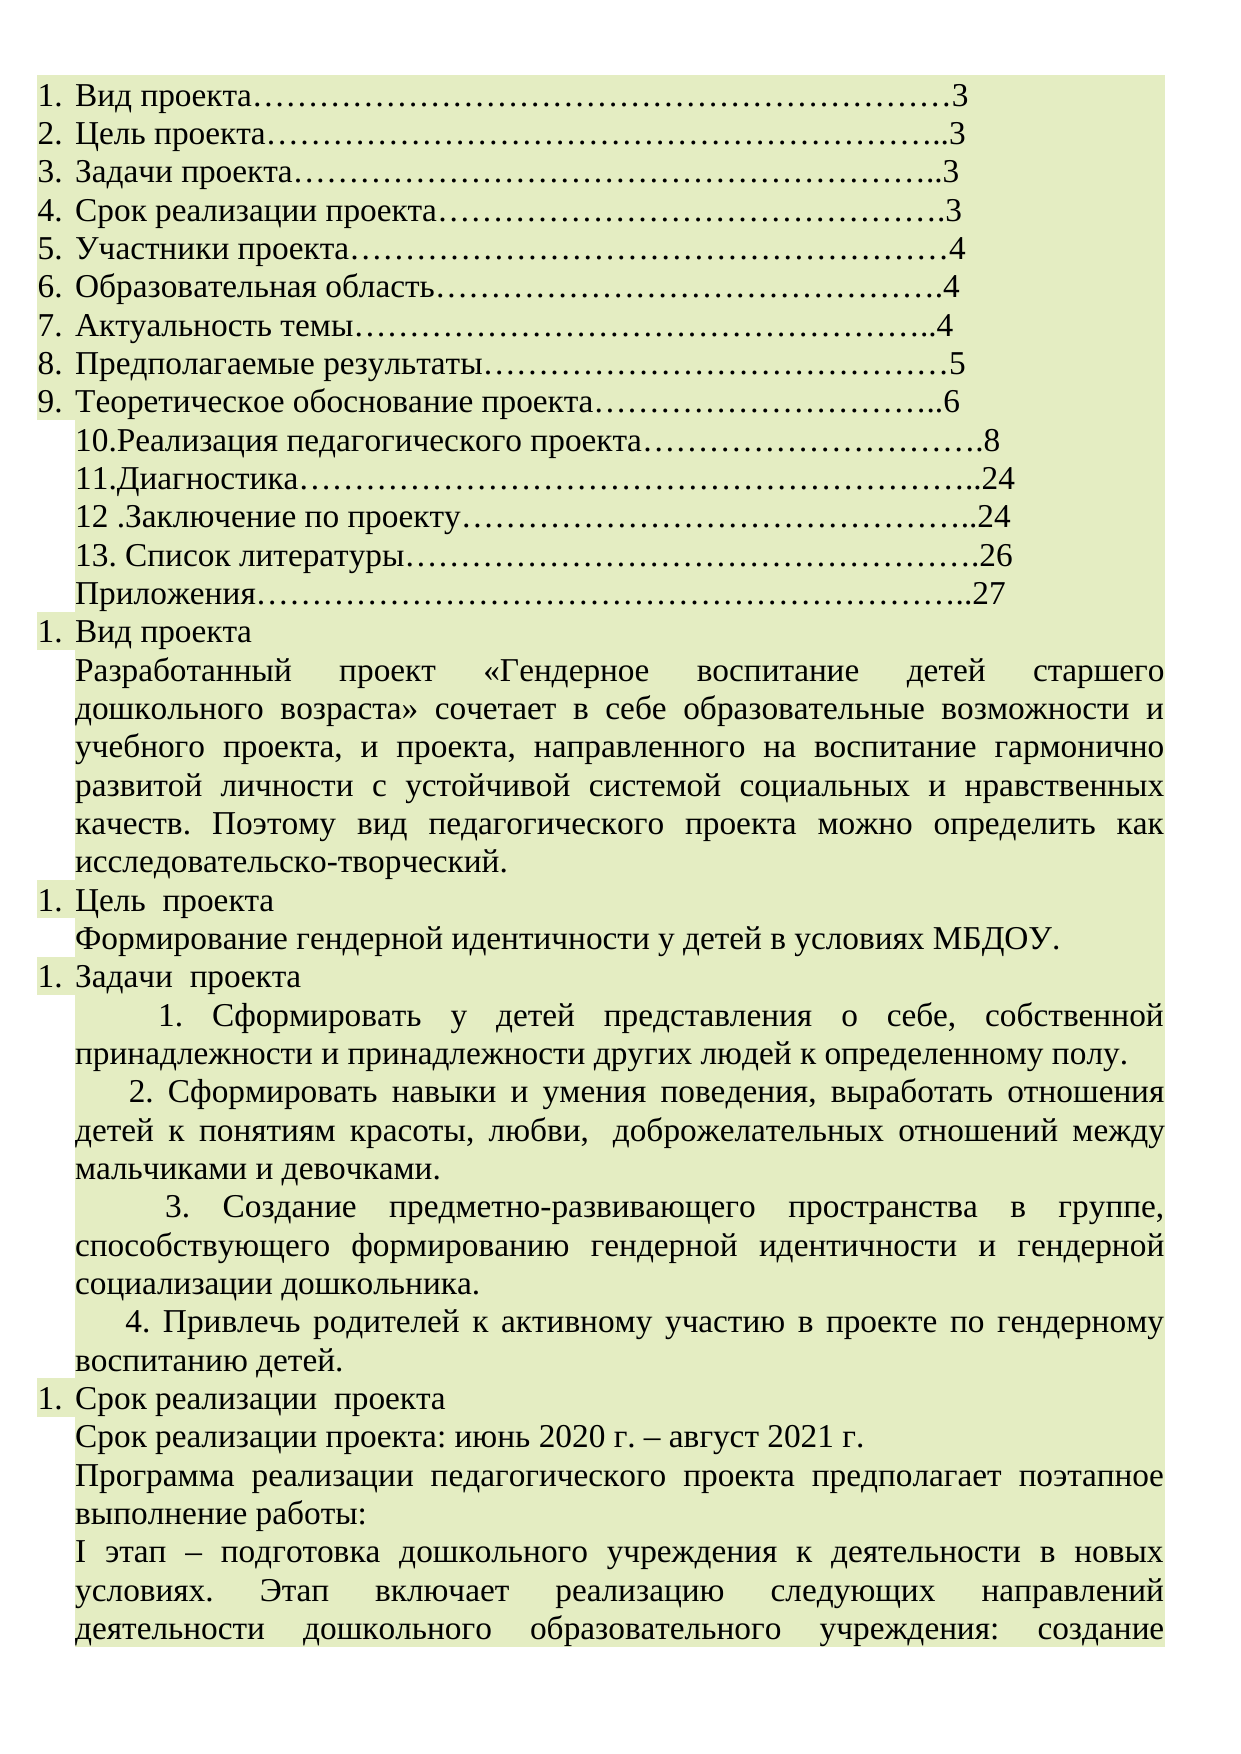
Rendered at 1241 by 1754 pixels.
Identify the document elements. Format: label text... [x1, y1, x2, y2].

text 12 .Заключение по проекту………………………………………..24 [75, 497, 1165, 535]
list Участники проекта………………………………………………4 [37, 228, 1165, 267]
list Вид проекта………………………………………………………3 [37, 75, 1165, 113]
text Формирование гендерной идентичности у детей в условиях МБДОУ. [75, 918, 1165, 957]
list Срок реализации проекта……………………………………….3 [37, 190, 1165, 228]
text 2. Сформировать навыки и умения поведения, выработать отношения детей к понятиям красоты, любви, доброжелательных отношений между мальчиками и девочками. [75, 1072, 1165, 1187]
text Приложения………………………………………………………..27 [75, 573, 1165, 612]
text 11.Диагностика……………………………………………………..24 [75, 458, 1165, 497]
list Задачи проекта…………………………………………………..3 [37, 152, 1165, 190]
text 13. Список литературы…………………………………………….26 [75, 535, 1165, 573]
text Разработанный проект «Гендерное воспитание детей старшего дошкольного возраста» сочетает в себе образовательные возможности и учебного проекта, и проекта, направленного на воспитание гармонично развитой личности с устойчивой системой социальных и нравственных качеств. Поэтому вид педагогического проекта можно определить как исследовательско-творческий. [75, 650, 1165, 880]
list Задачи проекта [37, 957, 1165, 995]
list Актуальность темы……………………………………………..4 [37, 305, 1165, 343]
text 4. Привлечь родителей к активному участию в проекте по гендерному воспитанию детей. [75, 1302, 1165, 1378]
list Цель проекта……………………………………………………..3 [37, 113, 1165, 152]
text 1. Сформировать у детей представления о себе, собственной принадлежности и принадлежности других людей к определенному полу. [75, 995, 1165, 1072]
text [75, 1532, 1165, 1647]
list Предполагаемые результаты……………………………………5 [37, 343, 1165, 382]
text Программа реализации педагогического проекта предполагает поэтапное выполнение работы: [75, 1455, 1165, 1532]
list Вид проекта [37, 612, 1165, 650]
text Срок реализации проекта: июнь 2020 г. – август 2021 г. [75, 1417, 1165, 1455]
text 10.Реализация педагогического проекта………………………….8 [75, 420, 1165, 458]
list Цель проекта [37, 880, 1165, 918]
list Образовательная область……………………………………….4 [37, 267, 1165, 305]
list Теоретическое обоснование проекта…………………………..6 [37, 382, 1165, 420]
list Срок реализации проекта [37, 1378, 1165, 1417]
text 3. Создание предметно-развивающего пространства в группе, способствующего формированию гендерной идентичности и гендерной социализации дошкольника. [75, 1187, 1165, 1302]
